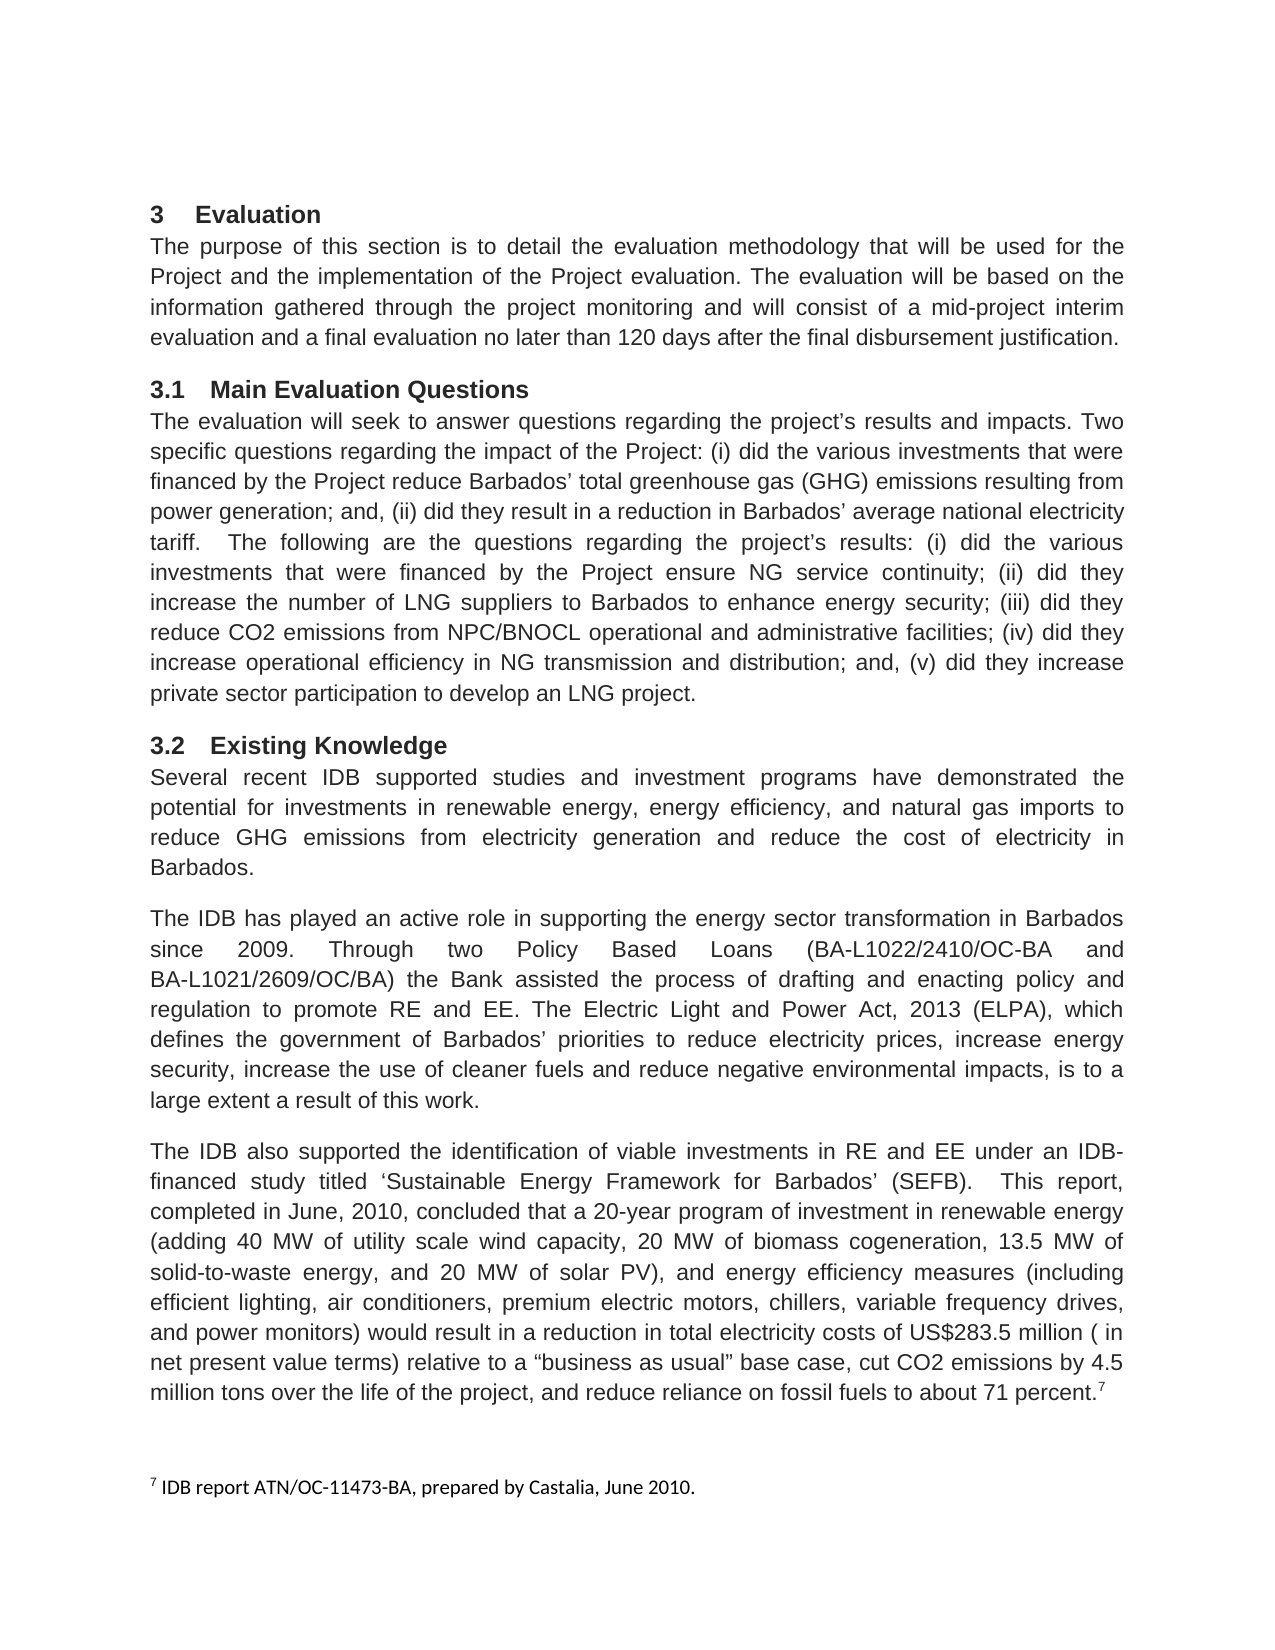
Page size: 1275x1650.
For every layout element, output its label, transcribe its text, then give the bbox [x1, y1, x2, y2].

subtitle Main Evaluation Questions [150, 375, 1125, 403]
text Several recent IDB supported studies and investment programs have demonstrated the potential for investments in renewable energy, energy efficiency, and natural gas imports to reduce GHG emissions from electricity generation and reduce the cost of electricity in Barbados. [150, 764, 1125, 881]
text The IDB also supported the identification of viable investments in RE and EE under an IDB-financed study titled ‘Sustainable Energy Framework for Barbados’ (SEFB). This report, completed in June, 2010, concluded that a 20-year program of investment in renewable energy (adding 40 MW of utility scale wind capacity, 20 MW of biomass cogeneration, 13.5 MW of solid-to-waste energy, and 20 MW of solar PV), and energy efficiency measures (including efficient lighting, air conditioners, premium electric motors, chillers, variable frequency drives, and power monitors) would result in a reduction in total electricity costs of US$283.5 million ( in net present value terms) relative to a “business as usual” base case, cut CO2 emissions by 4.5 million tons over the life of the project, and reduce reliance on fossil fuels to about 71 percent. [150, 1138, 1125, 1406]
text The purpose of this section is to detail the evaluation methodology that will be used for the Project and the implementation of the Project evaluation. The evaluation will be based on the information gathered through the project monitoring and will consist of a mid-project interim evaluation and a final evaluation no later than 120 days after the final disbursement justification. [150, 233, 1125, 350]
subtitle Existing Knowledge [150, 731, 1125, 759]
subtitle Evaluation [150, 200, 1125, 229]
text The IDB has played an active role in supporting the energy sector transformation in Barbados since 2009. Through two Policy Based Loans (BA-L1022/2410/OC-BA and BA-L1021/2609/OC/BA) the Bank assisted the process of drafting and enacting policy and regulation to promote RE and EE. The Electric Light and Power Act, 2013 (ELPA), which defines the government of Barbados’ priorities to reduce electricity prices, increase energy security, increase the use of cleaner fuels and reduce negative environmental impacts, is to a large extent a result of this work. [150, 905, 1125, 1113]
text The evaluation will seek to answer questions regarding the project’s results and impacts. Two specific questions regarding the impact of the Project: (i) did the various investments that were financed by the Project reduce Barbados’ total greenhouse gas (GHG) emissions resulting from power generation; and, (ii) did they result in a reduction in Barbados’ average national electricity tariff. The following are the questions regarding the project’s results: (i) did the various investments that were financed by the Project ensure NG service continuity; (ii) did they increase the number of LNG suppliers to Barbados to enhance energy security; (iii) did they reduce CO2 emissions from NPC/BNOCL operational and administrative facilities; (iv) did they increase operational efficiency in NG transmission and distribution; and, (v) did they increase private sector participation to develop an LNG project. [150, 408, 1125, 706]
